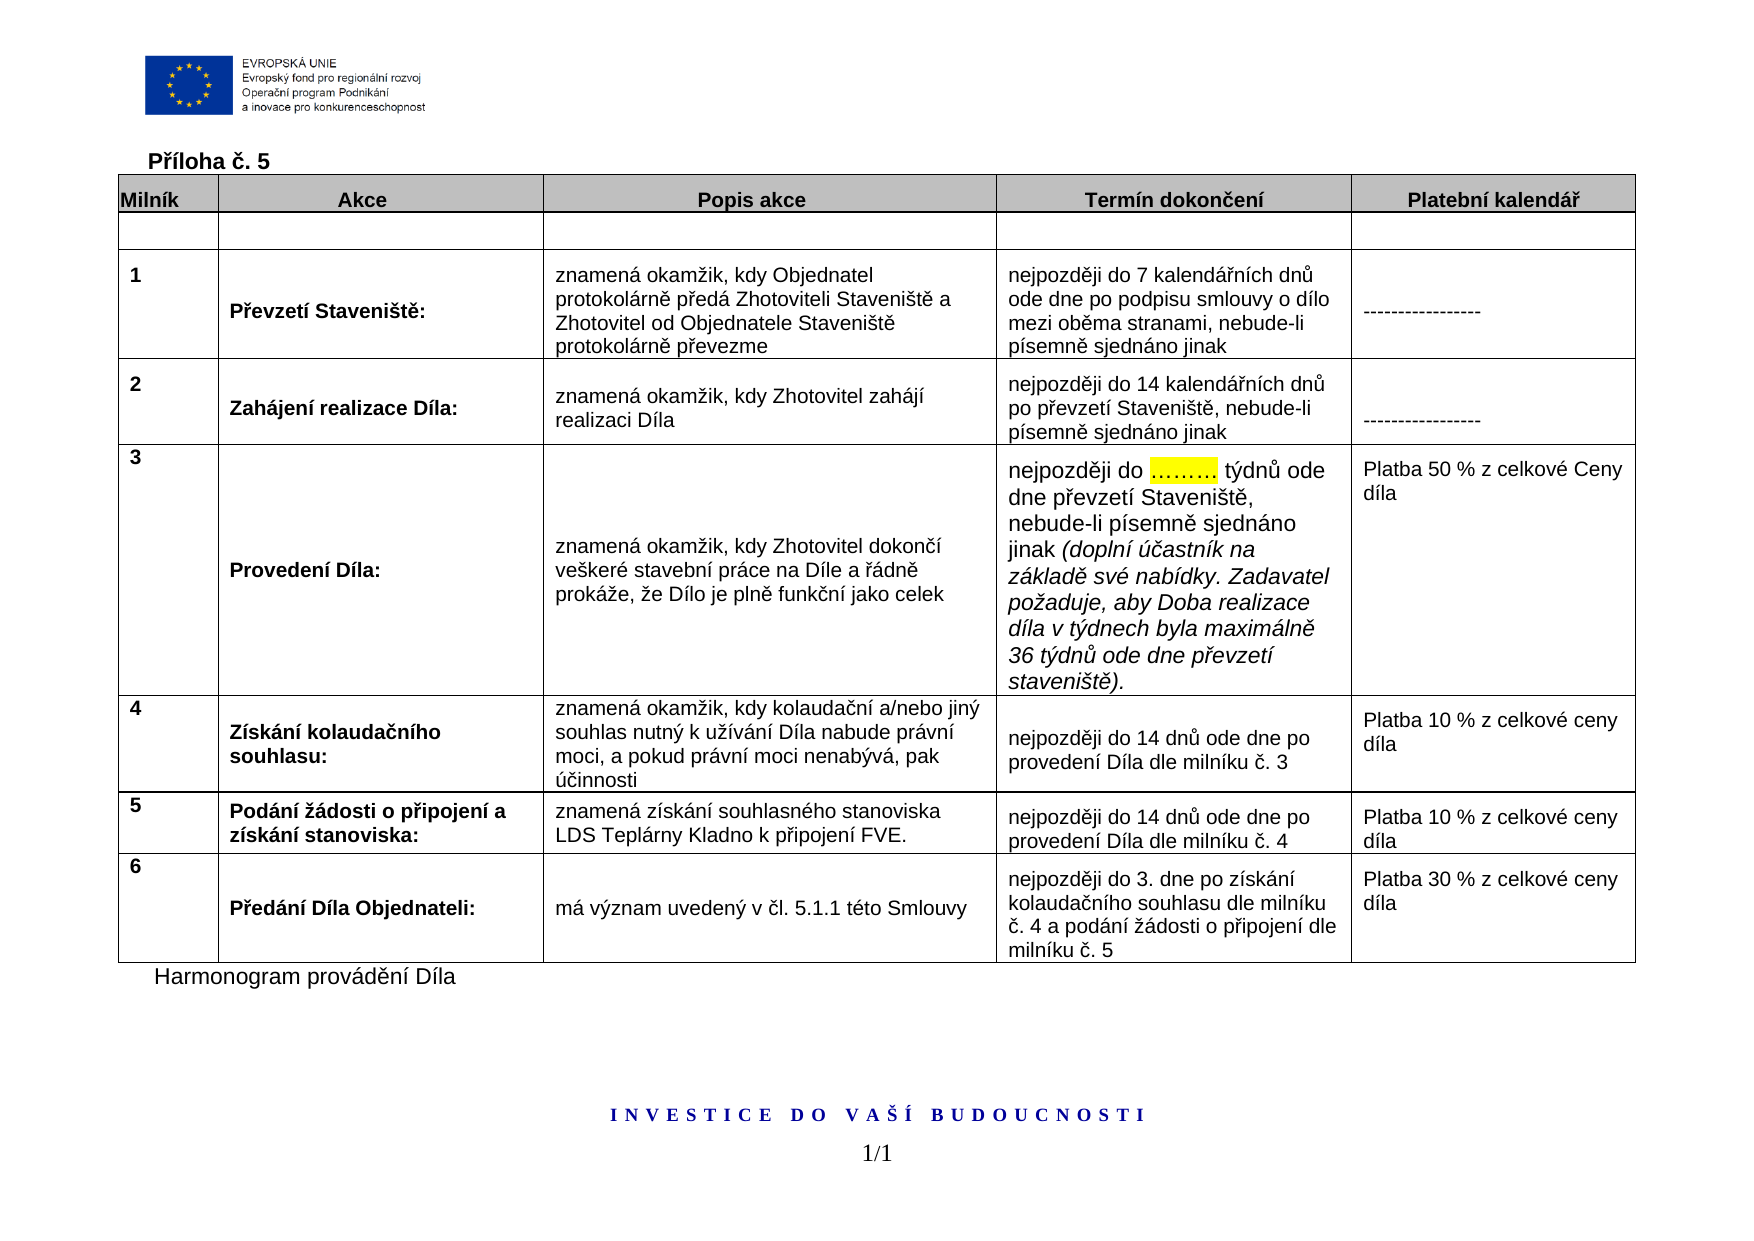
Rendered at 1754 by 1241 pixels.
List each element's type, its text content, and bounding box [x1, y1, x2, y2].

table_cell nejpozději do 7 kalendářních dnů ode dne po podpisu smlouvy o dílo mezi oběma stranami, nebude-li písemně sjednáno jinak [997, 250, 1351, 358]
table_cell 6 [119, 854, 218, 962]
table_cell 5 [119, 793, 218, 853]
table_cell znamená okamžik, kdy kolaudační a/nebo jiný souhlas nutný k užívání Díla nabude právní moci, a pokud právní moci nenabývá, pak účinnosti [544, 696, 996, 791]
table_cell Převzetí Staveniště: [219, 250, 543, 358]
table_cell nejpozději do 14 kalendářních dnů po převzetí Staveniště, nebude-li písemně sjednáno jinak [997, 359, 1351, 444]
table_cell [997, 213, 1351, 249]
table_cell [544, 213, 996, 249]
table_cell znamená okamžik, kdy Zhotovitel dokončí veškeré stavební práce na Díle a řádně prokáže, že Dílo je plně funkční jako celek [544, 445, 996, 694]
table_cell Platba 30 % z celkové ceny díla [1352, 854, 1635, 962]
table_cell Platba 50 % z celkové Ceny díla [1352, 445, 1635, 694]
table_cell nejpozději do 14 dnů ode dne po provedení Díla dle milníku č. 4 [997, 793, 1351, 853]
table_header Akce [219, 175, 543, 211]
table_cell 1 [119, 250, 218, 358]
table_cell znamená okamžik, kdy Zhotovitel zahájí realizaci Díla [544, 359, 996, 444]
table_cell 3 [119, 445, 218, 694]
table_cell Předání Díla Objednateli: [219, 854, 543, 962]
table_cell ----------------- [1352, 250, 1635, 358]
text Příloha č. 5 [148, 148, 1606, 174]
table_cell [219, 213, 543, 249]
picture [140, 42, 430, 133]
table_cell ----------------- [1352, 359, 1635, 444]
table_cell znamená okamžik, kdy Objednatel protokolárně předá Zhotoviteli Staveniště a Zhotovitel od Objednatele Staveniště protokolárně převezme [544, 250, 996, 358]
table_cell Platba 10 % z celkové ceny díla [1352, 696, 1635, 791]
table_header Popis akce [544, 175, 996, 211]
text Harmonogram provádění Díla [148, 963, 1606, 989]
table_header Milník [119, 175, 218, 211]
table_cell Zahájení realizace Díla: [219, 359, 543, 444]
table_cell Provedení Díla: [219, 445, 543, 694]
table_cell znamená získání souhlasného stanoviska LDS Teplárny Kladno k připojení FVE. [544, 793, 996, 853]
table_cell 4 [119, 696, 218, 791]
table_cell Podání žádosti o připojení a získání stanoviska: [219, 793, 543, 853]
table_header Platební kalendář [1352, 175, 1635, 211]
table_header Termín dokončení [997, 175, 1351, 211]
table_cell nejpozději do 3. dne po získání kolaudačního souhlasu dle milníku č. 4 a podání žádosti o připojení dle milníku č. 5 [997, 854, 1351, 962]
table_cell 2 [119, 359, 218, 444]
table_cell Získání kolaudačního souhlasu: [219, 696, 543, 791]
table_cell nejpozději do 14 dnů ode dne po provedení Díla dle milníku č. 3 [997, 696, 1351, 791]
table_cell nejpozději do ……… týdnů ode dne převzetí Staveniště, nebude-li písemně sjednáno jinak (doplní účastník na základě své nabídky. Zadavatel požaduje, aby Doba realizace díla v týdnech byla maximálně 36 týdnů ode dne převzetí staveniště). [997, 445, 1351, 694]
table_cell má význam uvedený v čl. 5.1.1 této Smlouvy [544, 854, 996, 962]
table_cell [1352, 213, 1635, 249]
table_cell [119, 213, 218, 249]
table_cell Platba 10 % z celkové ceny díla [1352, 793, 1635, 853]
